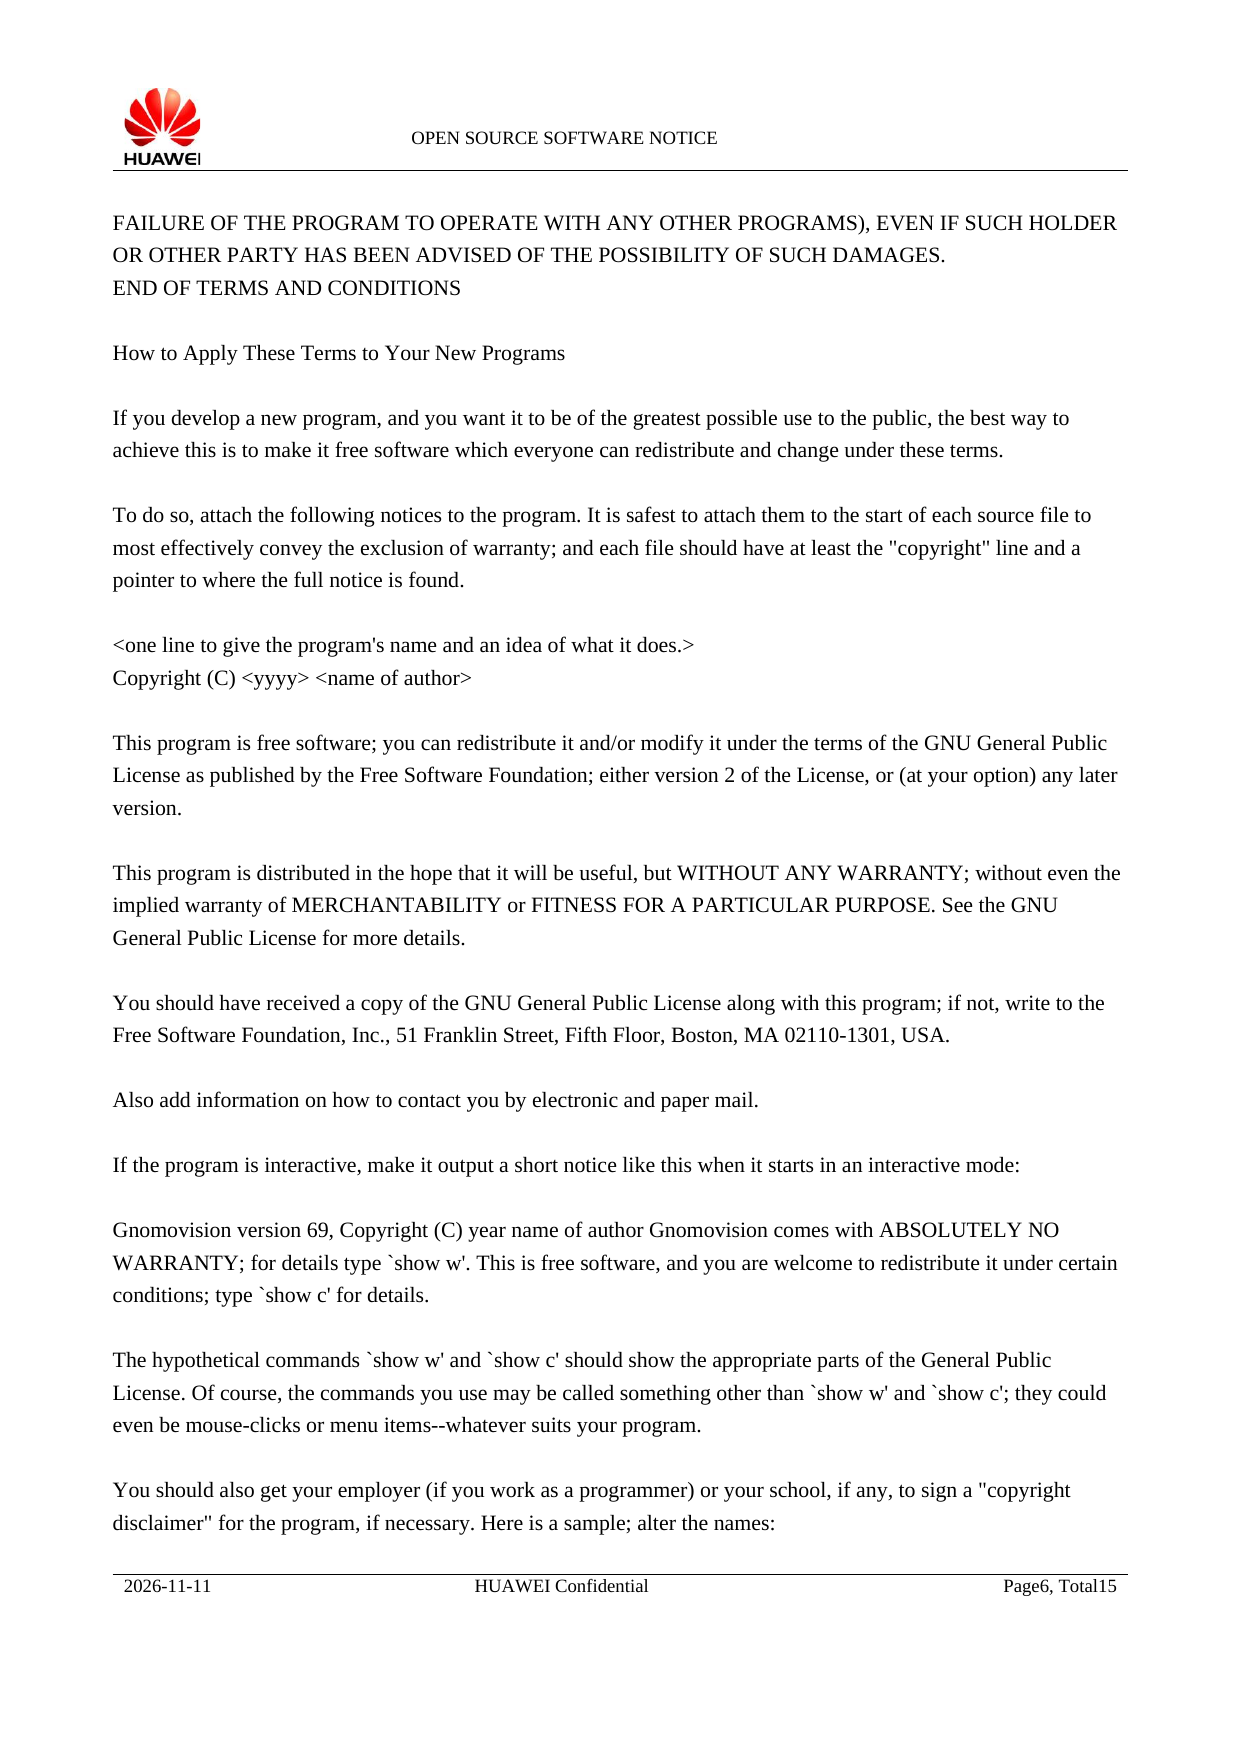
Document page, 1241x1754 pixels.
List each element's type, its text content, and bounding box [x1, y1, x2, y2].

picture [124, 88, 201, 165]
